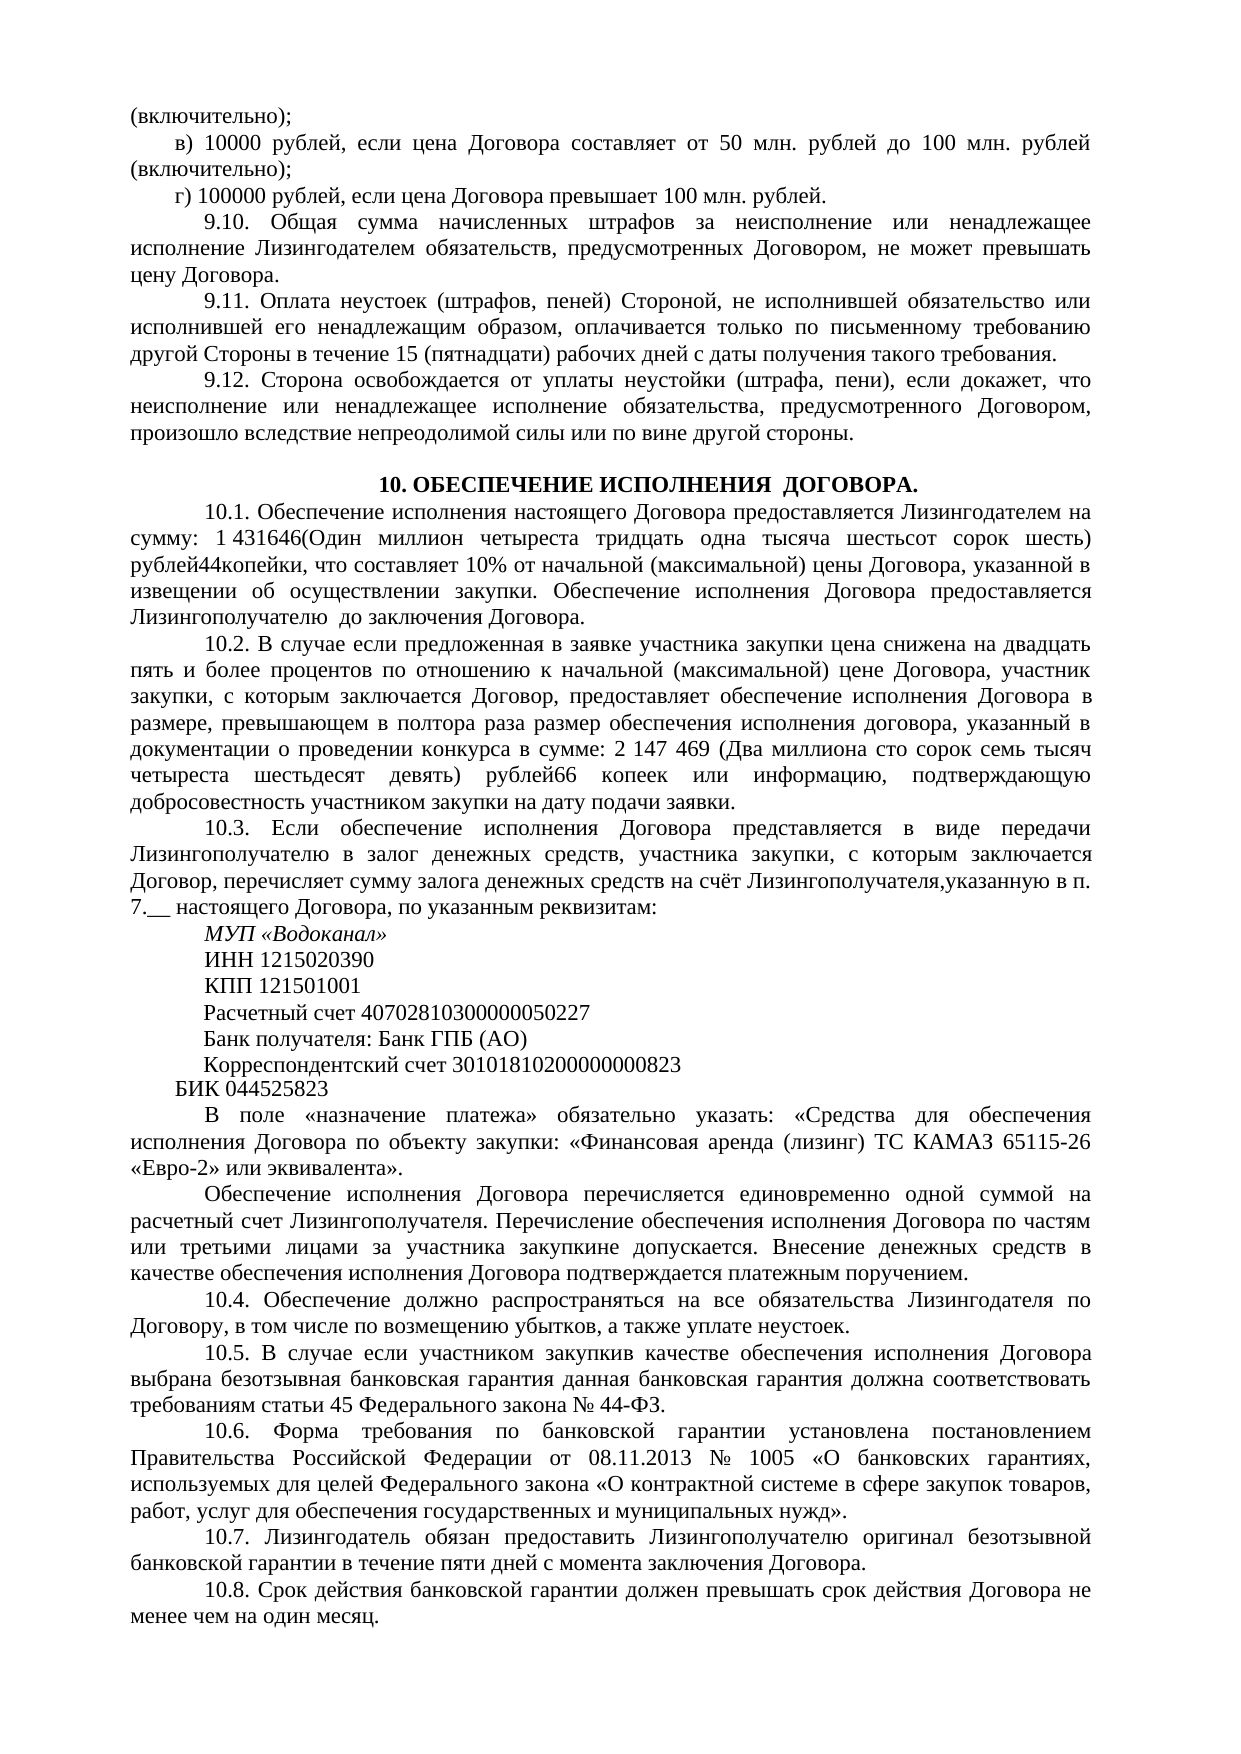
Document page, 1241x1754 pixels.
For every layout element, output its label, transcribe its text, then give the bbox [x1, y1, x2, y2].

text В поле «назначение платежа» обязательно указать: «Средства для обеспечения исполнения Договора по объекту закупки: «Финансовая аренда (лизинг) ТС КАМАЗ 65115-26 «Евро-2» или эквивалента». [130, 1101, 1092, 1180]
text 10.3. Если обеспечение исполнения Договора представляется в виде передачи Лизингополучателю в залог денежных средств, участника закупки, с которым заключается Договор, перечисляет сумму залога денежных средств на счёт Лизингополучателя,указанную в п. 7.__ настоящего Договора, по указанным реквизитам: [130, 814, 1092, 919]
text 10. ОБЕСПЕЧЕНИЕ ИСПОЛНЕНИЯ ДОГОВОРА. [130, 472, 1092, 498]
text 10.4. Обеспечение должно распространяться на все обязательства Лизингодателя по Договору, в том числе по возмещению убытков, а также уплате неустоек. [130, 1286, 1092, 1338]
text 9.10. Общая сумма начисленных штрафов за неисполнение или ненадлежащее исполнение Лизингодателем обязательств, предусмотренных Договором, не может превышать цену Договора. [130, 208, 1092, 287]
text МУП «Водоканал» [130, 919, 1092, 946]
text 10.1. Обеспечение исполнения настоящего Договора предоставляется Лизингодателем на сумму: 1 431646(Один миллион четыреста тридцать одна тысяча шестьсот сорок шесть) рублей44копейки, что составляет 10% от начальной (максимальной) цены Договора, указанной в извещении об осуществлении закупки. Обеспечение исполнения Договора предоставляется Лизингополучателю до заключения Договора. [130, 498, 1092, 630]
text 10.6. Форма требования по банковской гарантии установлена постановлением Правительства Российской Федерации от 08.11.2013 № 1005 «О банковских гарантиях, используемых для целей Федерального закона «О контрактной системе в сфере закупок товаров, работ, услуг для обеспечения государственных и муниципальных нужд». [130, 1418, 1092, 1523]
text КПП 121501001 [130, 972, 1092, 999]
text 9.11. Оплата неустоек (штрафов, пеней) Стороной, не исполнившей обязательство или исполнившей его ненадлежащим образом, оплачивается только по письменному требованию другой Стороны в течение 15 (пятнадцати) рабочих дней с даты получения такого требования. [130, 287, 1092, 366]
text в) 10000 рублей, если цена Договора составляет от 50 млн. рублей до 100 млн. рублей (включительно); [130, 129, 1092, 182]
text БИК 044525823 [130, 1078, 1092, 1101]
text Корреспондентский счет 30101810200000000823 [130, 1051, 1092, 1078]
text 10.7. Лизингодатель обязан предоставить Лизингополучателю оригинал безотзывной банковской гарантии в течение пяти дней с момента заключения Договора. [130, 1523, 1092, 1576]
text 10.8. Срок действия банковской гарантии должен превышать срок действия Договора не менее чем на один месяц. [130, 1576, 1092, 1628]
text г) 100000 рублей, если цена Договора превышает 100 млн. рублей. [130, 182, 1092, 208]
text Расчетный счет 40702810300000050227 [130, 999, 1092, 1025]
text 10.5. В случае если участником закупкив качестве обеспечения исполнения Договора выбрана безотзывная банковская гарантия данная банковская гарантия должна соответствовать требованиям статьи 45 Федерального закона № 44-ФЗ. [130, 1338, 1092, 1418]
text 10.2. В случае если предложенная в заявке участника закупки цена снижена на двадцать пять и более процентов по отношению к начальной (максимальной) цене Договора, участник закупки, с которым заключается Договор, предоставляет обеспечение исполнения Договора в размере, превышающем в полтора раза размер обеспечения исполнения договора, указанный в документации о проведении конкурса в сумме: 2 147 469 (Два миллиона сто сорок семь тысяч четыреста шестьдесят девять) рублей66 копеек или информацию, подтверждающую добросовестность участником закупки на дату подачи заявки. [130, 630, 1092, 814]
text Обеспечение исполнения Договора перечисляется единовременно одной суммой на расчетный счет Лизингополучателя. Перечисление обеспечения исполнения Договора по частям или третьими лицами за участника закупкине допускается. Внесение денежных средств в качестве обеспечения исполнения Договора подтверждается платежным поручением. [130, 1180, 1092, 1286]
text 9.12. Сторона освобождается от уплаты неустойки (штрафа, пени), если докажет, что неисполнение или ненадлежащее исполнение обязательства, предусмотренного Договором, произошло вследствие непреодолимой силы или по вине другой стороны. [130, 366, 1092, 445]
text б) 5000 рублей, если цена Договора составляет от 3 млн. рублей до 50 млн. рублей (включительно); [130, 103, 1092, 129]
text ИНН 1215020390 [130, 946, 1092, 972]
text Банк получателя: Банк ГПБ (АО) [130, 1025, 1092, 1051]
